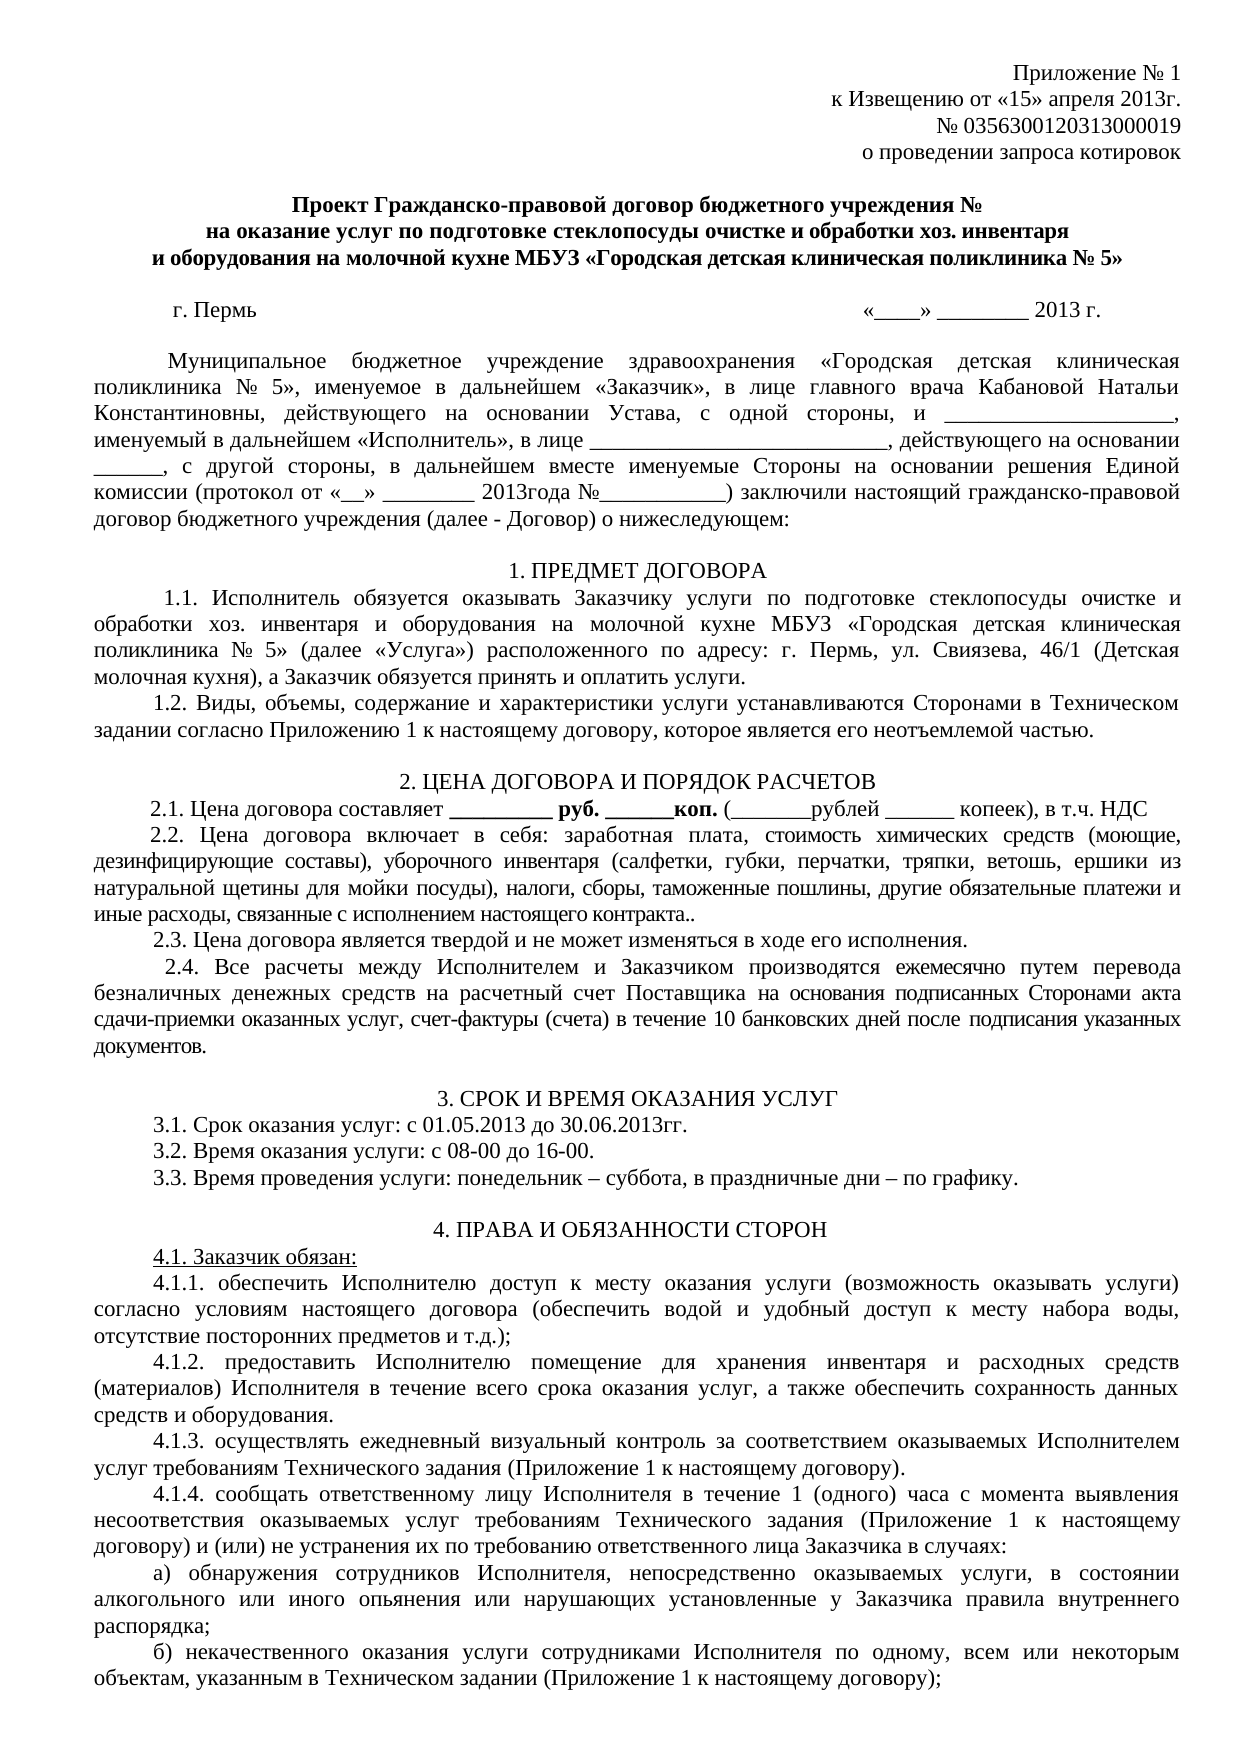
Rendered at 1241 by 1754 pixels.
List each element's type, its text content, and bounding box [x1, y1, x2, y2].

text 3.2. Время оказания услуги: с 08-00 до 16-00. [94, 1137, 1181, 1164]
text 4.1.2. предоставить Исполнителю помещение для хранения инвентаря и расходных средств (материалов) Исполнителя в течение всего срока оказания услуг, а также обеспечить сохранность данных средств и оборудования. [94, 1348, 1181, 1427]
text 2.1. Цена договора составляет _________ руб. ______коп. (_______рублей ______ копеек), в т.ч. НДС [94, 795, 1181, 821]
text 2.4. Все расчеты между Исполнителем и Заказчиком производятся ежемесячно путем перевода безналичных денежных средств на расчетный счет Поставщика на основания подписанных Сторонами акта сдачи-приемки оказанных услуг, счет-фактуры (счета) в течение 10 банковских дней после подписания указанных документов. [94, 953, 1181, 1058]
text 2.3. Цена договора является твердой и не может изменяться в ходе его исполнения. [94, 926, 1181, 953]
text 4.1.4. сообщать ответственному лицу Исполнителя в течение 1 (одного) часа с момента выявления несоответствия оказываемых услуг требованиям Технического задания (Приложение 1 к настоящему договору) и (или) не устранения их по требованию ответственного лица Заказчика в случаях: [94, 1480, 1181, 1559]
text 4. ПРАВА И ОБЯЗАННОСТИ СТОРОН [79, 1216, 1181, 1243]
text г. Пермь «____» ________ . [94, 296, 1181, 323]
text 3.3. Время проведения услуги: понедельник – суббота, в праздничные дни – по графику. [94, 1164, 1181, 1190]
text Муниципальное бюджетное учреждение здравоохранения «Городская детская клиническая поликлиника № 5», именуемое в дальнейшем «Заказчик», в лице главного врача Кабановой Натальи Константиновны, действующего на основании Устава, с одной стороны, и ____________________, именуемый в дальнейшем «Исполнитель», в лице __________________________, действующего на основании ______, с другой стороны, в дальнейшем вместе именуемые Стороны на основании решения Единой комиссии (протокол от «__» ________ 2013года №___________) заключили настоящий гражданско-правовой договор бюджетного учреждения (далее - Договор) о нижеследующем: [94, 347, 1181, 531]
text Приложение № 1 [94, 59, 1181, 85]
text на оказание услуг по подготовке стеклопосуды очистке и обработки хоз. инвентаря [94, 217, 1181, 243]
text а) обнаружения сотрудников Исполнителя, непосредственно оказываемых услуги, в состоянии алкогольного или иного опьянения или нарушающих установленные у Заказчика правила внутреннего распорядка; [94, 1559, 1181, 1638]
text 1.1. Исполнитель обязуется оказывать Заказчику услуги по подготовке стеклопосуды очистке и обработки хоз. инвентаря и оборудования на молочной кухне МБУЗ «Городская детская клиническая поликлиника № 5» (далее «Услуга») расположенного по адресу: г. Пермь, ул. Свиязева, 46/1 (Детская молочная кухня), а Заказчик обязуется принять и оплатить услуги. [94, 584, 1181, 689]
text 2.2. Цена договора включает в себя: заработная плата, стоимость химических средств (моющие, дезинфицирующие составы), уборочного инвентаря (салфетки, губки, перчатки, тряпки, ветошь, ершики из натуральной щетины для мойки посуды), налоги, сборы, таможенные пошлины, другие обязательные платежи и иные расходы, связанные с исполнением настоящего контракта.. [94, 821, 1181, 926]
text и оборудования на молочной кухне МБУЗ «Городская детская клиническая поликлиника № 5» [94, 243, 1181, 270]
text 4.1.3. осуществлять ежедневный визуальный контроль за соответствием оказываемых Исполнителем услуг требованиям Технического задания (Приложение 1 к настоящему договору). [94, 1427, 1181, 1480]
text № 0356300120313000019 [94, 112, 1181, 138]
text 4.1.1. обеспечить Исполнителю доступ к месту оказания услуги (возможность оказывать услуги) согласно условиям настоящего договора (обеспечить водой и удобный доступ к месту набора воды, отсутствие посторонних предметов и т.д.); [94, 1269, 1181, 1348]
text Проект Гражданско-правовой договор бюджетного учреждения № [94, 191, 1181, 217]
text 3.1. Срок оказания услуг: с 01.05.2013 до 30.06.2013гг. [94, 1111, 1181, 1137]
text б) некачественного оказания услуги сотрудниками Исполнителя по одному, всем или некоторым объектам, указанным в Техническом задании (Приложение 1 к настоящему договору); [94, 1638, 1181, 1691]
text 4.1. Заказчик обязан: [94, 1243, 1181, 1269]
text к Извещению от «15» апреля 2013г. [94, 85, 1181, 112]
text о проведении запроса котировок [94, 138, 1181, 164]
text 3. СРОК И ВРЕМЯ ОКАЗАНИЯ УСЛУГ [94, 1084, 1181, 1111]
text 2. ЦЕНА ДОГОВОРА И ПОРЯДОК РАСЧЕТОВ [94, 768, 1181, 795]
text 1. ПРЕДМЕТ ДОГОВОРА [94, 557, 1181, 584]
text 1.2. Виды, объемы, содержание и характеристики услуги устанавливаются Сторонами в Техническом задании согласно Приложению 1 к настоящему договору, которое является его неотъемлемой частью. [94, 689, 1181, 742]
